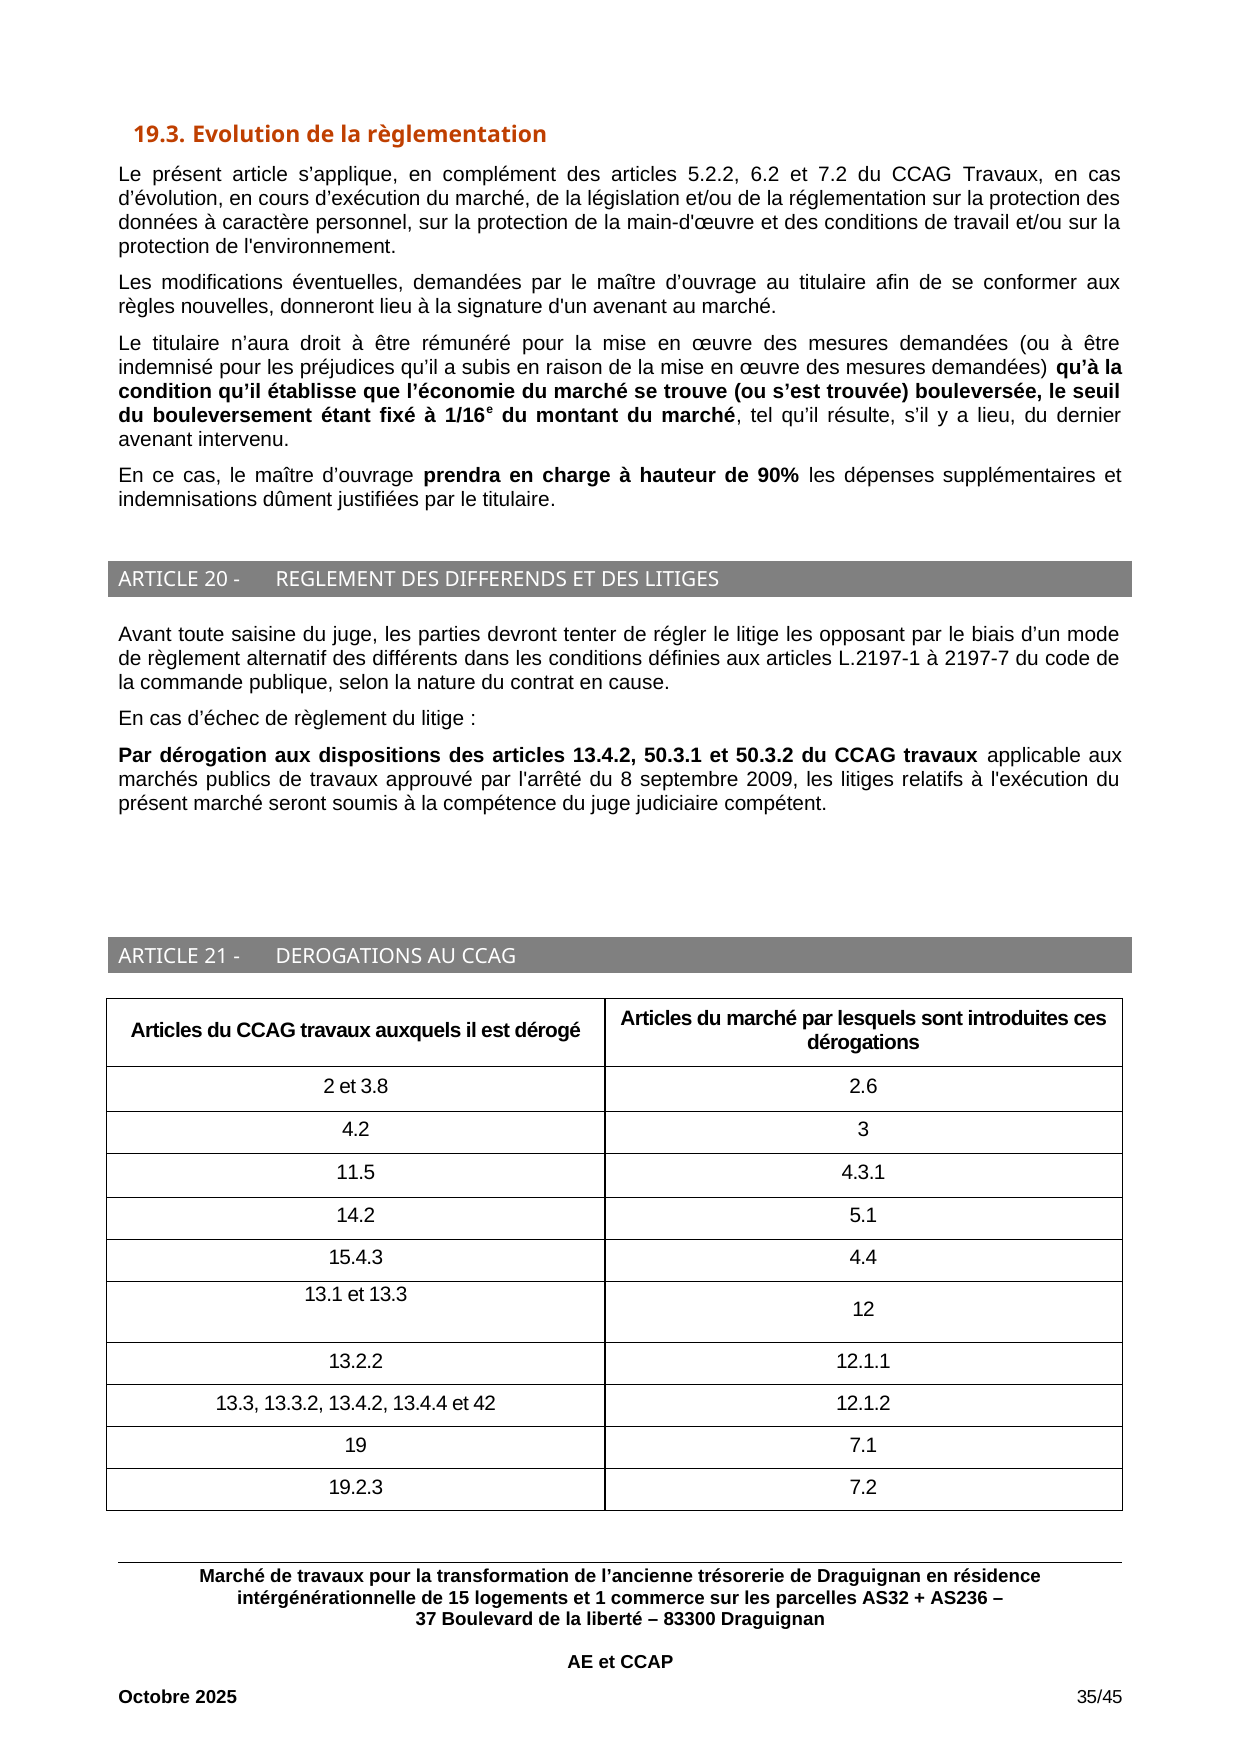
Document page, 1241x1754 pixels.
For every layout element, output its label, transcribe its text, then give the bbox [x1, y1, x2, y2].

text Avant toute saisine du juge, les parties devront tenter de régler le litige les opposant par le biais d’un mode de règlement alternatif des différents dans les conditions définies aux articles L.2197-1 à 2197-7 du code de la commande publique, selon la nature du contrat en cause. [118, 622, 1122, 693]
text Les modifications éventuelles, demandées par le maître d’ouvrage au titulaire afin de se conformer aux règles nouvelles, donneront lieu à la signature d'un avenant au marché. [118, 270, 1122, 318]
text Par dérogation aux dispositions des articles 13.4.2, 50.3.1 et 50.3.2 du CCAG travaux applicable aux marchés publics de travaux approuvé par l'arrêté du 8 septembre 2009, les litiges relatifs à l'exécution du présent marché seront soumis à la compétence du juge judiciaire compétent. [118, 742, 1122, 814]
table_cell 12.1.2 [606, 1385, 1122, 1426]
table_cell 7.2 [606, 1469, 1122, 1510]
text En cas d’échec de règlement du litige : [118, 706, 1122, 730]
table_cell 13.1 et 13.3 [107, 1282, 604, 1342]
table_cell 2.6 [606, 1067, 1122, 1111]
text DEROGATIONS AU CCAG [110, 939, 1130, 971]
table_cell 4.4 [606, 1240, 1122, 1281]
table_cell 12 [606, 1282, 1122, 1342]
table_cell 3 [606, 1112, 1122, 1152]
table_cell 19 [107, 1427, 604, 1468]
table_cell 12.1.1 [606, 1343, 1122, 1384]
text Le titulaire n’aura droit à être rémunéré pour la mise en œuvre des mesures demandées (ou à être indemnisé pour les préjudices qu’il a subis en raison de la mise en œuvre des mesures demandées) qu’à la condition qu’il établisse que l’économie du marché se trouve (ou s’est trouvée) bouleversée, le seuil du bouleversement étant fixé à 1/16e du montant du marché, tel qu’il résulte, s’il y a lieu, du dernier avenant intervenu. [118, 331, 1122, 450]
table_cell 11.5 [107, 1154, 604, 1197]
table_header Articles du marché par lesquels sont introduites ces dérogations [606, 999, 1122, 1066]
table_header Articles du CCAG travaux auxquels il est dérogé [107, 999, 604, 1066]
table_cell 5.1 [606, 1198, 1122, 1239]
table_cell 4.3.1 [606, 1154, 1122, 1197]
table_cell 7.1 [606, 1427, 1122, 1468]
table_cell 13.3, 13.3.2, 13.4.2, 13.4.4 et 42 [107, 1385, 604, 1426]
table_cell 19.2.3 [107, 1469, 604, 1510]
table_cell 14.2 [107, 1198, 604, 1239]
text Evolution de la règlementation [133, 118, 1122, 149]
text REGLEMENT DES DIFFERENDS ET DES LITIGES [110, 562, 1130, 595]
table_cell 15.4.3 [107, 1240, 604, 1281]
table_cell 2 et 3.8 [107, 1067, 604, 1111]
table_cell 4.2 [107, 1112, 604, 1152]
text Le présent article s’applique, en complément des articles 5.2.2, 6.2 et 7.2 du CCAG Travaux, en cas d’évolution, en cours d’exécution du marché, de la législation et/ou de la réglementation sur la protection des données à caractère personnel, sur la protection de la main-d'œuvre et des conditions de travail et/ou sur la protection de l'environnement. [118, 162, 1122, 258]
text En ce cas, le maître d’ouvrage prendra en charge à hauteur de 90% les dépenses supplémentaires et indemnisations dûment justifiées par le titulaire. [118, 463, 1122, 511]
table_cell 13.2.2 [107, 1343, 604, 1384]
